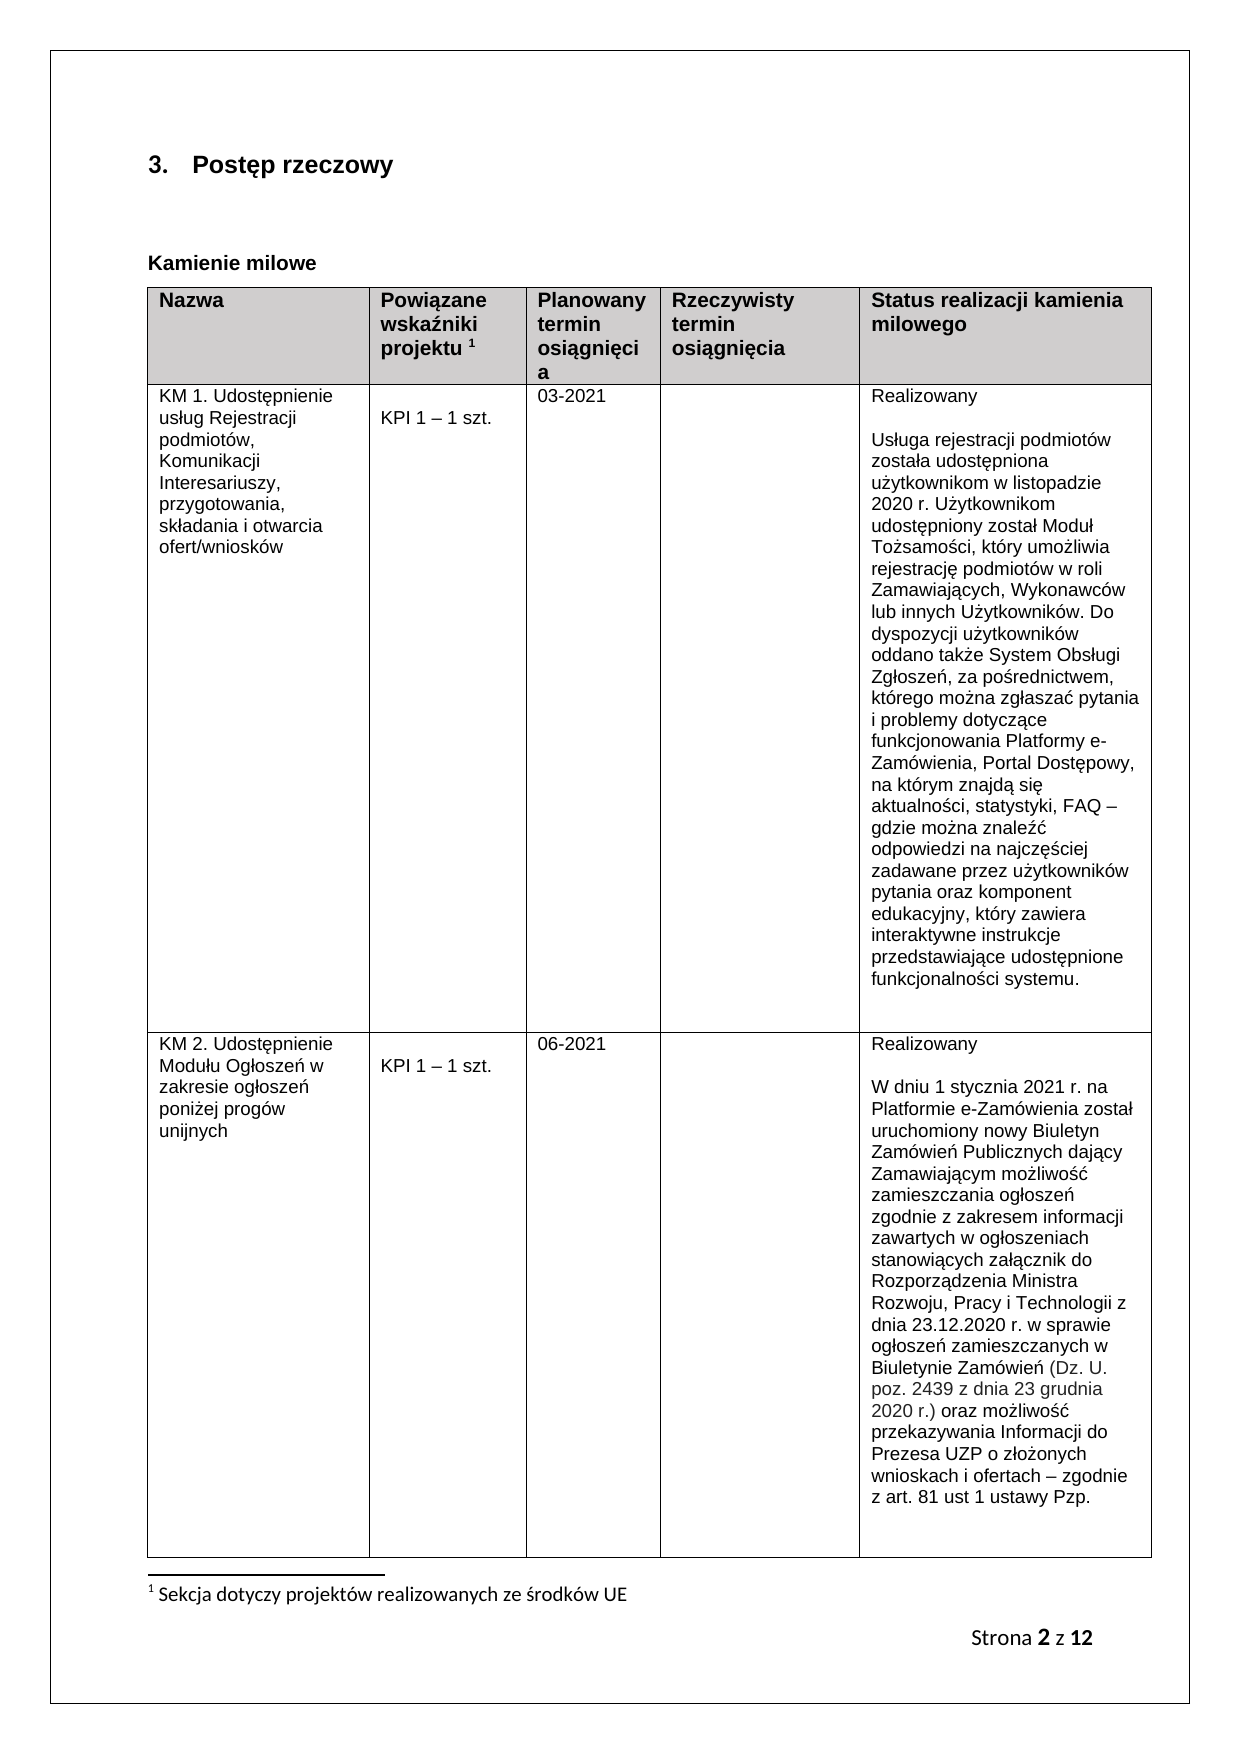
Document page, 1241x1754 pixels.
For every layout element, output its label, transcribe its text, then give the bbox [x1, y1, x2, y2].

table_cell [661, 385, 859, 1032]
table_header Planowany termin osiągnięcia [527, 288, 660, 384]
table_header Powiązane wskaźniki projektu [370, 288, 526, 384]
table_cell 03-2021 [527, 385, 660, 1032]
table_cell KM 2. Udostępnienie Modułu Ogłoszeń w zakresie ogłoszeń poniżej progów unijnych [148, 1033, 369, 1557]
table_header Status realizacji kamienia milowego [860, 288, 1151, 384]
table_header Rzeczywisty termin osiągnięcia [661, 288, 859, 384]
table_header Nazwa [148, 288, 369, 384]
table_cell KPI 1 – 1 szt. [370, 385, 526, 1032]
table_cell Realizowany Usługa rejestracji podmiotów została udostępniona użytkownikom w listopadzie 2020 r. Użytkownikom udostępniony został Moduł Tożsamości, który umożliwia rejestrację podmiotów w roli Zamawiających, Wykonawców lub innych Użytkowników. Do dyspozycji użytkowników oddano także System Obsługi Zgłoszeń, za pośrednictwem, którego można zgłaszać pytania i problemy dotyczące funkcjonowania Platformy e-Zamówienia, Portal Dostępowy, na którym znajdą się aktualności, statystyki, FAQ – gdzie można znaleźć odpowiedzi na najczęściej zadawane przez użytkowników pytania oraz komponent edukacyjny, który zawiera interaktywne instrukcje przedstawiające udostępnione funkcjonalności systemu. [860, 385, 1151, 1032]
text Kamienie milowe [148, 251, 1093, 275]
table_cell 06-2021 [527, 1033, 660, 1557]
table_cell KPI 1 – 1 szt. [370, 1033, 526, 1557]
table_cell Realizowany W dniu 1 stycznia 2021 r. na Platformie e-Zamówienia został uruchomiony nowy Biuletyn Zamówień Publicznych dający Zamawiającym możliwość zamieszczania ogłoszeń zgodnie z zakresem informacji zawartych w ogłoszeniach stanowiących załącznik do Rozporządzenia Ministra Rozwoju, Pracy i Technologii z dnia 23.12.2020 r. w sprawie ogłoszeń zamieszczanych w Biuletynie Zamówień (Dz. U. poz. 2439 z dnia 23 grudnia 2020 r.) oraz możliwość przekazywania Informacji do Prezesa UZP o złożonych wnioskach i ofertach – zgodnie z art. 81 ust 1 ustawy Pzp. [860, 1033, 1151, 1557]
table_cell [661, 1033, 859, 1557]
table_cell KM 1. Udostępnienie usług Rejestracji podmiotów, Komunikacji Interesariuszy, przygotowania, składania i otwarcia ofert/wniosków [148, 385, 369, 1032]
subtitle Postęp rzeczowy [148, 147, 1093, 181]
